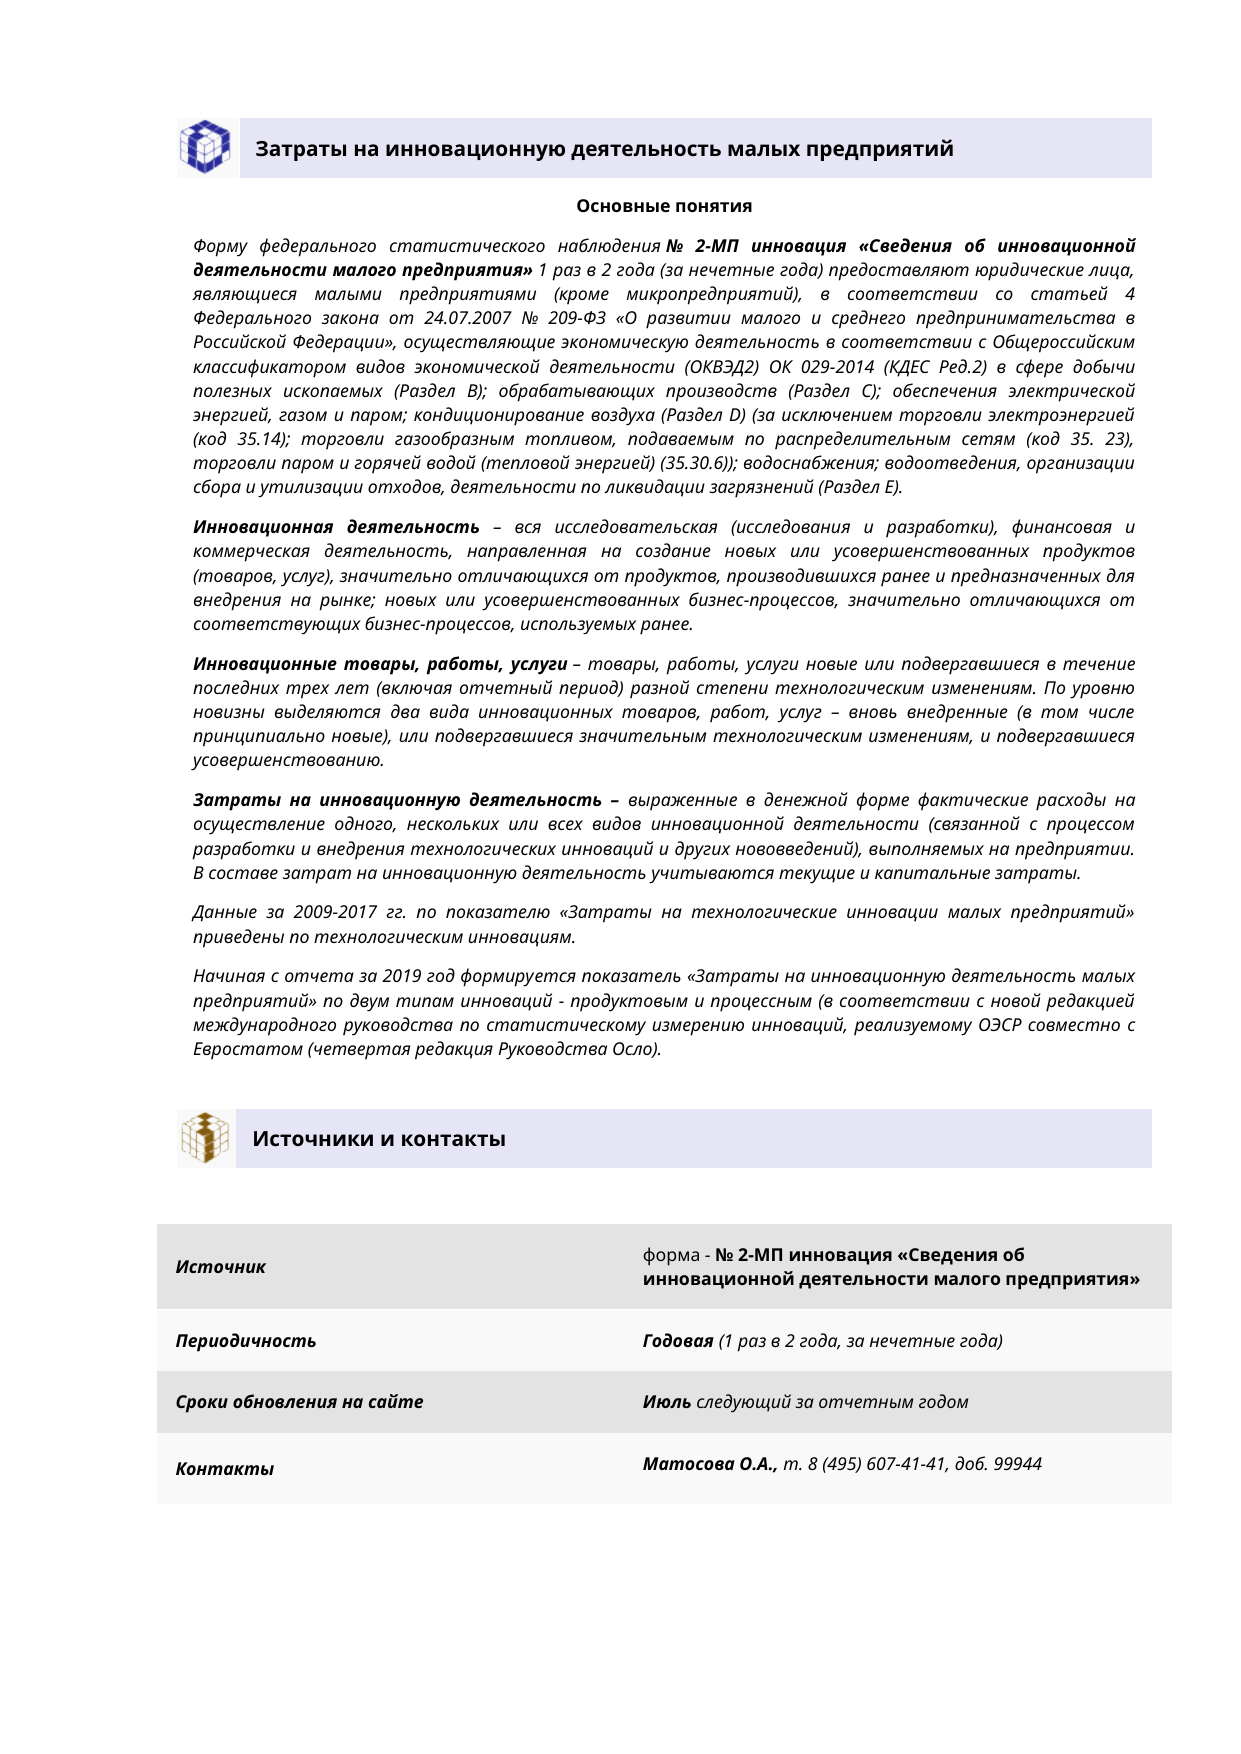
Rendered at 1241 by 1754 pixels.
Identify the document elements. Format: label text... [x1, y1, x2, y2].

text Инновационные товары, работы, услуги – товары, работы, услуги новые или подвергавшиеся в течение последних трех лет (включая отчетный период) разной степени технологическим изменениям. По уровню новизны выделяются два вида инновационных товаров, работ, услуг – вновь внедренные (в том числе принципиально новые), или подвергавшиеся значительным технологическим изменениям, и подвергавшиеся усовершенствованию. [193, 651, 1136, 772]
table_cell Июль следующий за отчетным годом [624, 1371, 1172, 1433]
picture [177, 119, 234, 176]
table_header форма - № 2-МП инновация «Сведения об инновационной деятельности малого предприятия» [624, 1224, 1172, 1309]
table_header [177, 118, 239, 178]
text Основные понятия [193, 193, 1136, 218]
table_cell Контакты [157, 1433, 624, 1504]
text Затраты на инновационную деятельность – выраженные в денежной форме фактические расходы на осуществление одного, нескольких или всех видов инновационной деятельности (связанной с процессом разработки и внедрения технологических инноваций и других нововведений), выполняемых на предприятии. В составе затрат на инновационную деятельность учитываются текущие и капитальные затраты. [193, 788, 1136, 884]
table_cell Периодичность [157, 1310, 624, 1371]
text Данные за 2009-2017 гг. по показателю «Затраты на технологические инновации малых предприятий» приведены по технологическим инновациям. [193, 900, 1136, 948]
table_cell Годовая (1 раз в 2 года, за нечетные года) [624, 1310, 1172, 1371]
table_header Затраты на инновационную деятельность малых предприятий [240, 118, 1152, 178]
text Начиная с отчета за 2019 год формируется показатель «Затраты на инновационную деятельность малых предприятий» по двум типам инноваций - продуктовым и процессным (в соответствии с новой редакцией международного руководства по статистическому измерению инноваций, реализуемому ОЭСР совместно с Евростатом (четвертая редакция Руководства Осло). [193, 964, 1136, 1061]
table_header Источники и контакты [236, 1109, 1152, 1168]
table_cell Матосова О.А., т. 8 (495) 607-41-41, доб. 99944 [624, 1433, 1172, 1504]
table_cell Сроки обновления на сайте [157, 1371, 624, 1433]
picture [177, 1110, 234, 1167]
text Форму федерального статистического наблюдения № 2-МП инновация «Сведения об инновационной деятельности малого предприятия» 1 раз в 2 года (за нечетные года) предоставляют юридические лица, являющиеся малыми предприятиями (кроме микропредприятий), в соответствии со статьей 4 Федерального закона от 24.07.2007 № 209-ФЗ «О развитии малого и среднего предпринимательства в Российской Федерации», осуществляющие экономическую деятельность в соответствии с Общероссийским классификатором видов экономической деятельности (ОКВЭД2) ОК 029-2014 (КДЕС Ред.2) в сфере добычи полезных ископаемых (Раздел В); обрабатывающих производств (Раздел С); обеспечения электрической энергией, газом и паром; кондиционирование воздуха (Раздел D) (за исключением торговли электроэнергией (код 35.14); торговли газообразным топливом, подаваемым по распределительным сетям (код 35. 23), торговли паром и горячей водой (тепловой энергией) (35.30.6)); водоснабжения; водоотведения, организации сбора и утилизации отходов, деятельности по ликвидации загрязнений (Раздел E). [193, 233, 1136, 499]
text Инновационная деятельность – вся исследовательская (исследования и разработки), финансовая и коммерческая деятельность, направленная на создание новых или усовершенствованных продуктов (товаров, услуг), значительно отличающихся от продуктов, производившихся ранее и предназначенных для внедрения на рынке; новых или усовершенствованных бизнес-процессов, значительно отличающихся от соответствующих бизнес-процессов, используемых ранее. [193, 515, 1136, 636]
table_header Источник [157, 1224, 624, 1309]
